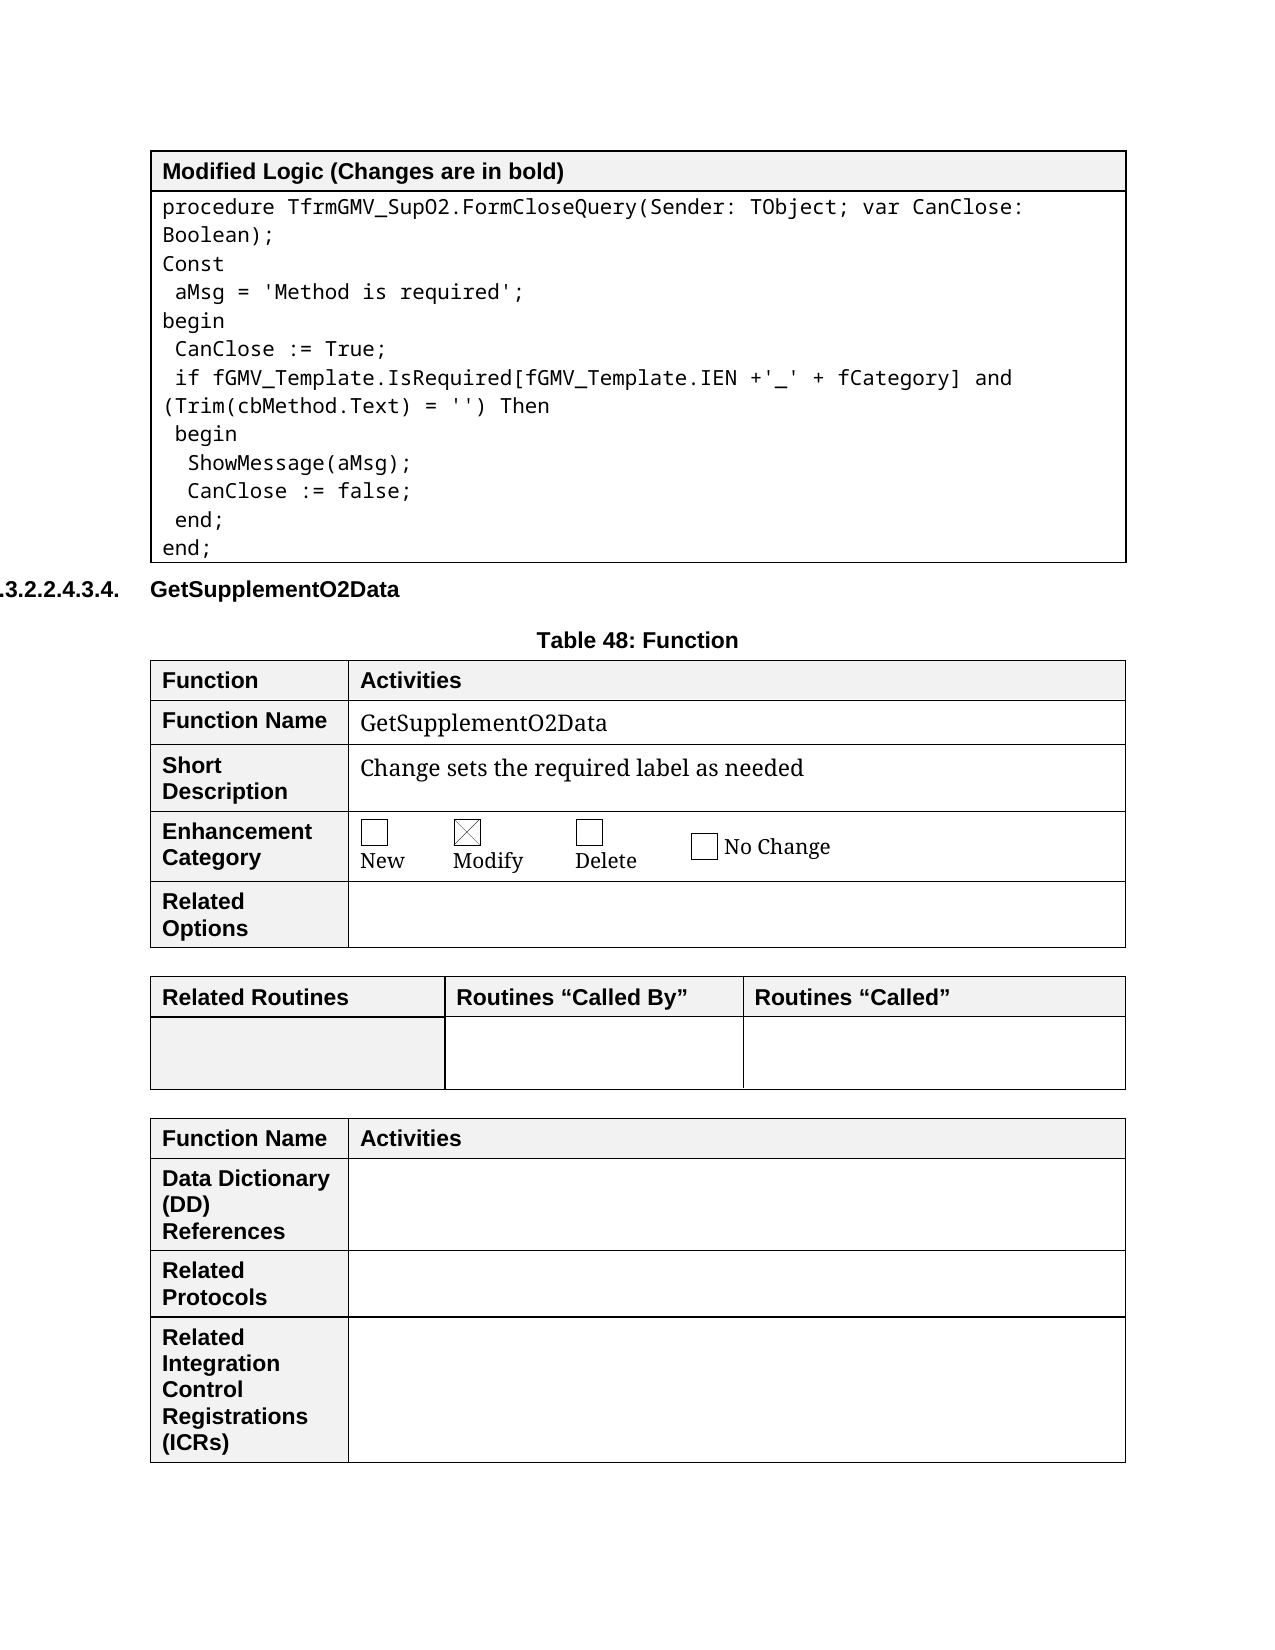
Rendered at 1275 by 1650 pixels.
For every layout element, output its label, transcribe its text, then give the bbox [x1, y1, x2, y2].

table_cell Related Protocols [151, 1251, 348, 1316]
table_header Routines “Called By” [446, 977, 743, 1016]
table_cell [743, 1017, 1125, 1089]
table_cell procedure TfrmGMV_SupO2.FormCloseQuery(Sender: TObject; var CanClose: Boolean); Const aMsg = 'Method is required'; begin CanClose := True; if fGMV_Template.IsRequired[fGMV_Template.IEN +'_' + fCategory] and (Trim(cbMethod.Text) = '') Then begin ShowMessage(aMsg); CanClose := false; end; end; [152, 192, 1125, 562]
table_cell Short Description [151, 745, 348, 811]
table_header Routines “Called” [744, 977, 1125, 1016]
table_cell Enhancement Category [151, 812, 348, 881]
table_header Activities [349, 661, 1125, 699]
table_cell Function Name [151, 701, 348, 744]
table_cell Delete [564, 812, 679, 881]
table_cell New [349, 812, 441, 881]
table_cell Modify [441, 812, 563, 881]
table_cell Related Options [151, 882, 348, 947]
table_cell Change sets the required label as needed [349, 745, 1125, 811]
table_cell [349, 882, 1125, 947]
table_cell Data Dictionary (DD) References [151, 1159, 348, 1250]
table_cell [349, 1159, 1125, 1250]
text Table 48: Function [150, 627, 1125, 653]
table_header Related Routines [151, 977, 444, 1016]
table_cell [349, 1318, 1125, 1462]
table_header Activities [349, 1119, 1125, 1158]
table_header Function [151, 661, 348, 699]
table_cell No Change [679, 812, 1125, 881]
subtitle GetSupplementO2Data [0, 576, 1125, 602]
table_cell [446, 1017, 743, 1089]
table_cell [349, 1251, 1125, 1316]
table_header Function Name [151, 1119, 348, 1158]
table_cell Related Integration Control Registrations (ICRs) [151, 1318, 348, 1462]
table_cell GetSupplementO2Data [349, 701, 1125, 744]
table_header Modified Logic (Changes are in bold) [152, 152, 1125, 190]
table_cell [151, 1018, 444, 1089]
